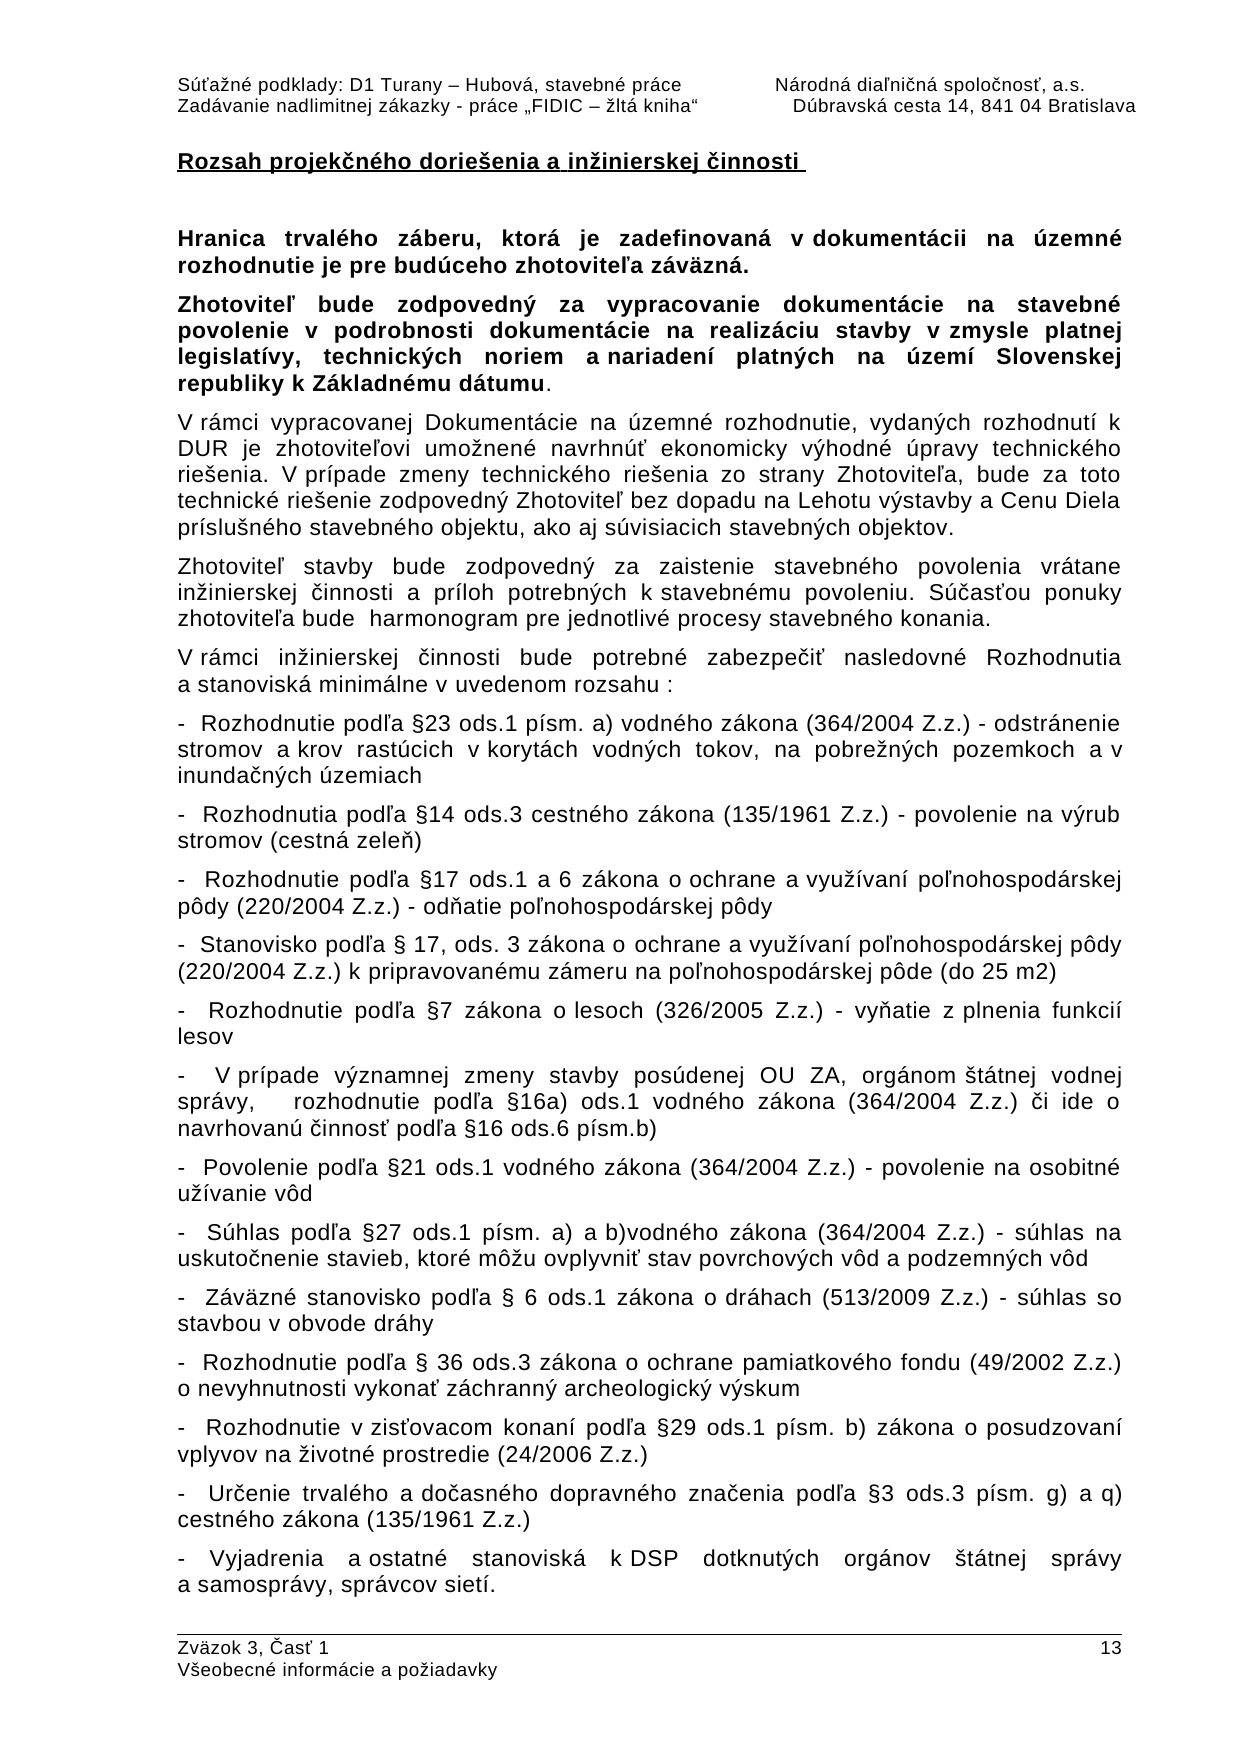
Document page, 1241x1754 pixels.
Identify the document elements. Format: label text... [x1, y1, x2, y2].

text - Rozhodnutie podľa §23 ods.1 písm. a) vodného zákona (364/2004 Z.z.) - odstránenie stromov a krov rastúcich v korytách vodných tokov, na pobrežných pozemkoch a v inundačných územiach [177, 709, 1122, 788]
text - Povolenie podľa §21 ods.1 vodného zákona (364/2004 Z.z.) - povolenie na osobitné užívanie vôd [177, 1153, 1122, 1206]
text Hranica trvalého záberu, ktorá je zadefinovaná v dokumentácii na územné rozhodnutie je pre budúceho zhotoviteľa záväzná. [177, 225, 1122, 278]
text - Určenie trvalého a dočasného dopravného značenia podľa §3 ods.3 písm. g) a q) cestného zákona (135/1961 Z.z.) [177, 1479, 1122, 1532]
text - Stanovisko podľa § 17, ods. 3 zákona o ochrane a využívaní poľnohospodárskej pôdy (220/2004 Z.z.) k pripravovanému zámeru na poľnohospodárskej pôde (do 25 m2) [177, 931, 1122, 984]
text - Súhlas podľa §27 ods.1 písm. a) a b)vodného zákona (364/2004 Z.z.) - súhlas na uskutočnenie stavieb, ktoré môžu ovplyvniť stav povrchových vôd a podzemných vôd [177, 1219, 1122, 1271]
text Zhotoviteľ bude zodpovedný za vypracovanie dokumentácie na stavebné povolenie v podrobnosti dokumentácie na realizáciu stavby v zmysle platnej legislatívy, technických noriem a nariadení platných na území Slovenskej republiky k Základnému dátumu. [177, 291, 1122, 396]
text - V prípade významnej zmeny stavby posúdenej OU ZA, orgánom štátnej vodnej správy, rozhodnutie podľa §16a) ods.1 vodného zákona (364/2004 Z.z.) či ide o navrhovanú činnosť podľa §16 ods.6 písm.b) [177, 1062, 1122, 1141]
text - Rozhodnutie podľa §17 ods.1 a 6 zákona o ochrane a využívaní poľnohospodárskej pôdy (220/2004 Z.z.) - odňatie poľnohospodárskej pôdy [177, 866, 1122, 919]
text - Rozhodnutia podľa §14 ods.3 cestného zákona (135/1961 Z.z.) - povolenie na výrub stromov (cestná zeleň) [177, 801, 1122, 854]
text - Rozhodnutie podľa §7 zákona o lesoch (326/2005 Z.z.) - vyňatie z plnenia funkcií lesov [177, 997, 1122, 1049]
text - Vyjadrenia a ostatné stanoviská k DSP dotknutých orgánov štátnej správy a samosprávy, správcov sietí. [177, 1545, 1122, 1597]
text - Rozhodnutie podľa § 36 ods.3 zákona o ochrane pamiatkového fondu (49/2002 Z.z.) o nevyhnutnosti vykonať záchranný archeologický výskum [177, 1349, 1122, 1402]
text - Záväzné stanovisko podľa § 6 ods.1 zákona o dráhach (513/2009 Z.z.) - súhlas so stavbou v obvode dráhy [177, 1284, 1122, 1337]
text V rámci vypracovanej Dokumentácie na územné rozhodnutie, vydaných rozhodnutí k DUR je zhotoviteľovi umožnené navrhnúť ekonomicky výhodné úpravy technického riešenia. V prípade zmeny technického riešenia zo strany Zhotoviteľa, bude za toto technické riešenie zodpovedný Zhotoviteľ bez dopadu na Lehotu výstavby a Cenu Diela príslušného stavebného objektu, ako aj súvisiacich stavebných objektov. [177, 408, 1122, 540]
text Zhotoviteľ stavby bude zodpovedný za zaistenie stavebného povolenia vrátane inžinierskej činnosti a príloh potrebných k stavebnému povoleniu. Súčasťou ponuky zhotoviteľa bude harmonogram pre jednotlivé procesy stavebného konania. [177, 553, 1122, 632]
text - Rozhodnutie v zisťovacom konaní podľa §29 ods.1 písm. b) zákona o posudzovaní vplyvov na životné prostredie (24/2006 Z.z.) [177, 1414, 1122, 1467]
text V rámci inžinierskej činnosti bude potrebné zabezpečiť nasledovné Rozhodnutia a stanoviská minimálne v uvedenom rozsahu : [177, 644, 1122, 697]
text Rozsah projekčného doriešenia a inžinierskej činnosti [177, 148, 1122, 174]
